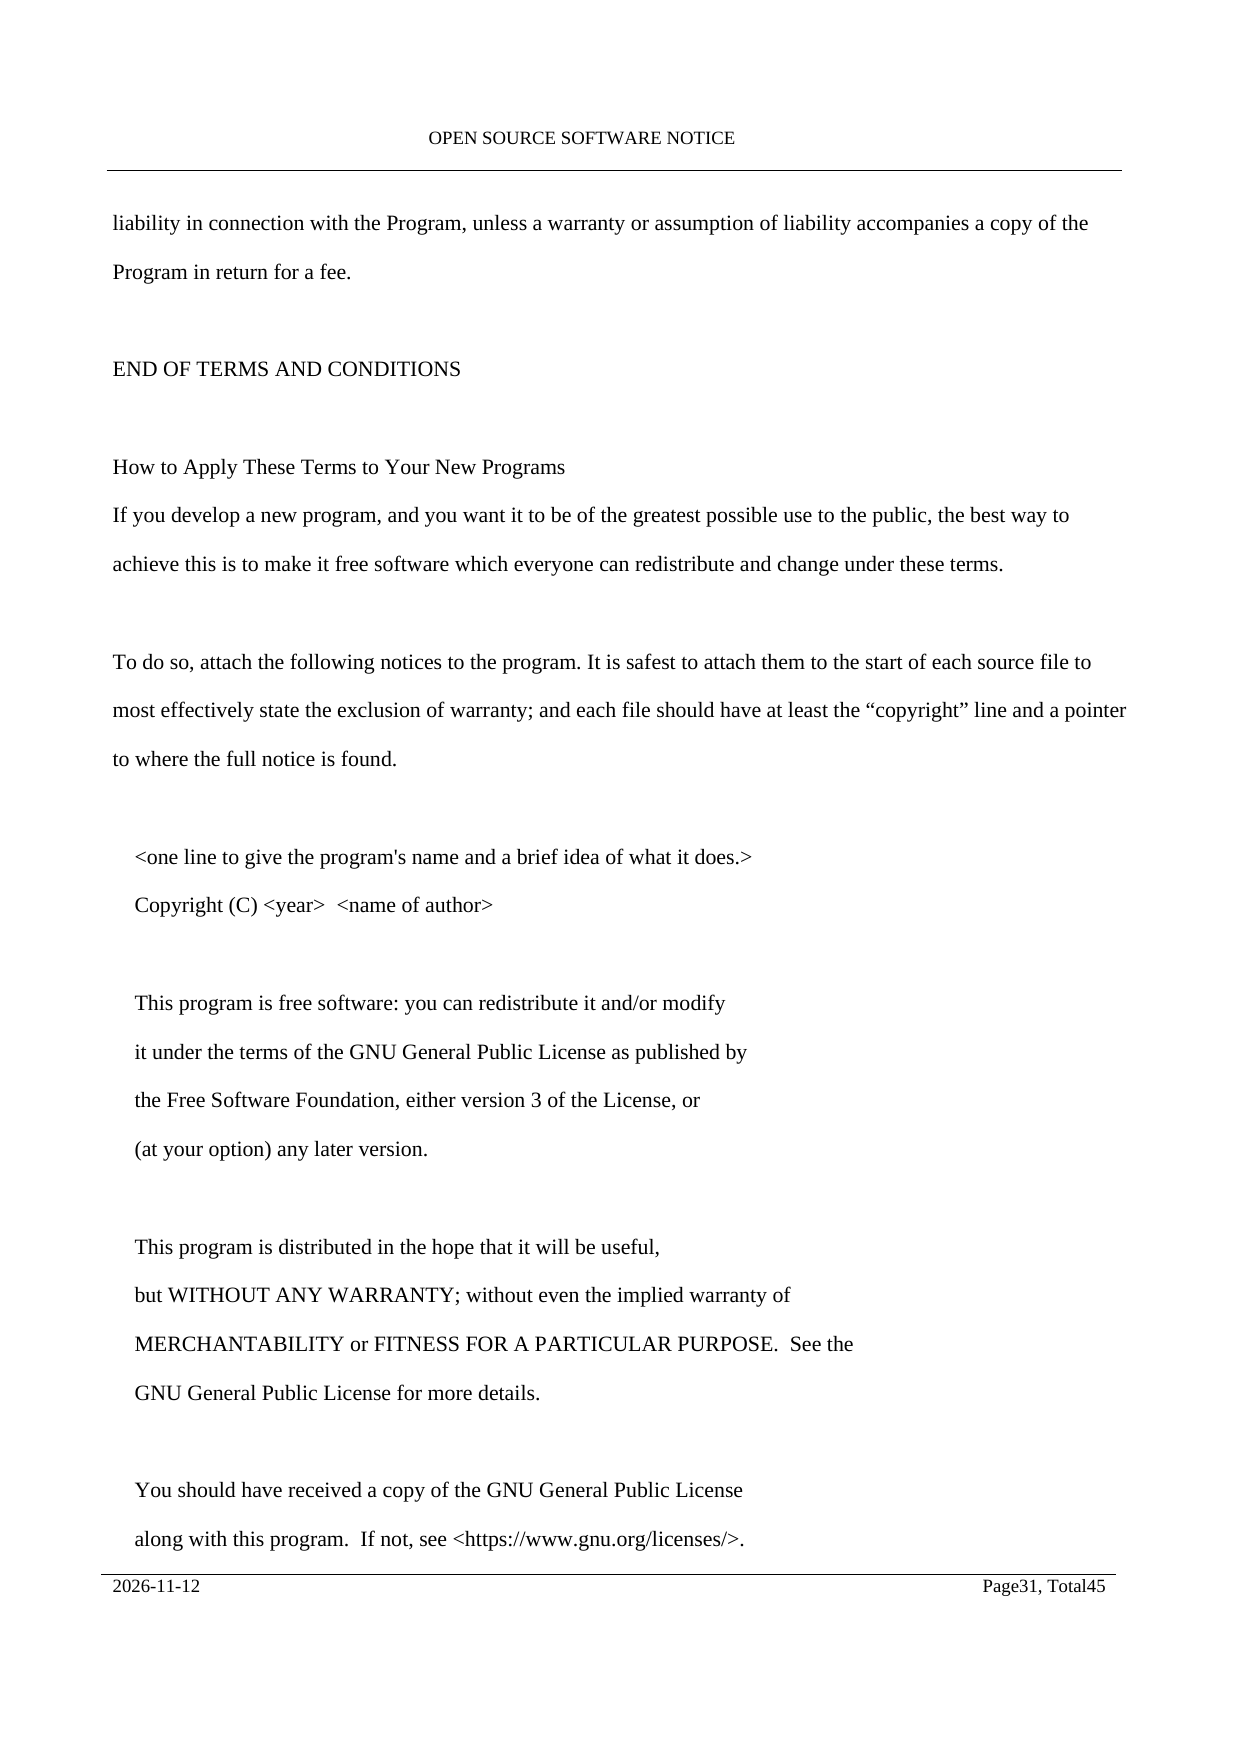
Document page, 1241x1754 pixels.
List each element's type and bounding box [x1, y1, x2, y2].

text [112, 206, 1128, 1555]
